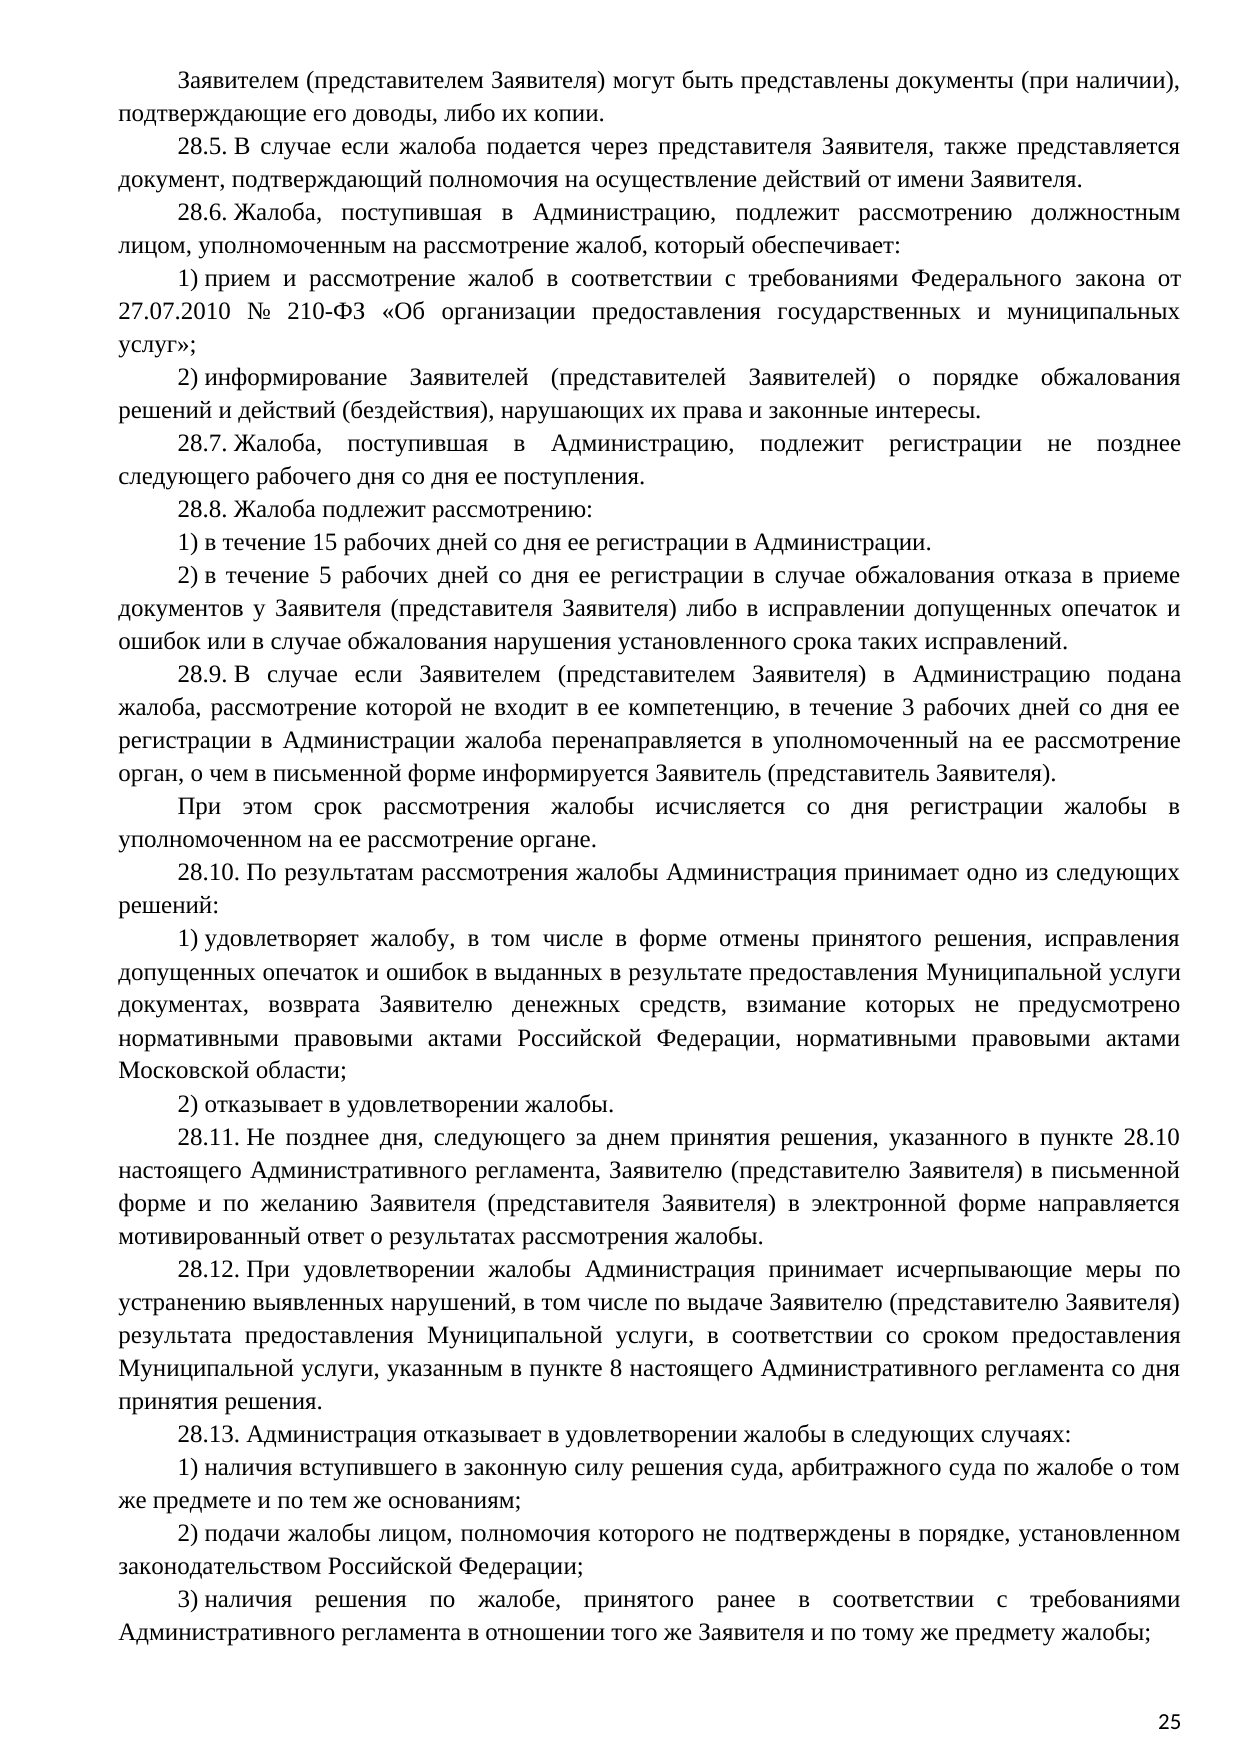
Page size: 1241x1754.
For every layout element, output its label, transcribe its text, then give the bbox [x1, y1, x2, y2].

text Администрация отказывает в удовлетворении жалобы в следующих случаях: [118, 1419, 1181, 1448]
text В случае если Заявителем (представителем Заявителя) в Администрацию подана жалоба, рассмотрение которой не входит в ее компетенцию, в течение 3 рабочих дней со дня ее регистрации в Администрации жалоба перенаправляется в уполномоченный на ее рассмотрение орган, о чем в письменной форме информируется Заявитель (представитель Заявителя). [118, 659, 1181, 787]
list При этом срок рассмотрения жалобы исчисляется со дня регистрации жалобы в уполномоченном на ее рассмотрение органе. [118, 791, 1181, 853]
text Жалоба, поступившая в Администрацию, подлежит рассмотрению должностным лицом, уполномоченным на рассмотрение жалоб, который обеспечивает: [118, 197, 1181, 259]
text Не позднее дня, следующего за днем принятия решения, указанного в пункте 28.10 настоящего Административного регламента, Заявителю (представителю Заявителя) в письменной форме и по желанию Заявителя (представителя Заявителя) в электронной форме направляется мотивированный ответ о результатах рассмотрения жалобы. [118, 1122, 1181, 1249]
list подачи жалобы лицом, полномочия которого не подтверждены в порядке, установленном законодательством Российской Федерации; [118, 1518, 1181, 1580]
text информирование Заявителей (представителей Заявителей) о порядке обжалования решений и действий (бездействия), нарушающих их права и законные интересы. [118, 362, 1181, 424]
list наличия вступившего в законную силу решения суда, арбитражного суда по жалобе о том же предмете и по тем же основаниям; [118, 1452, 1181, 1514]
text По результатам рассмотрения жалобы Администрация принимает одно из следующих решений: [118, 857, 1181, 919]
list в течение 5 рабочих дней со дня ее регистрации в случае обжалования отказа в приеме документов у Заявителя (представителя Заявителя) либо в исправлении допущенных опечаток и ошибок или в случае обжалования нарушения установленного срока таких исправлений. [118, 560, 1181, 655]
text Жалоба, поступившая в Администрацию, подлежит регистрации не позднее следующего рабочего дня со дня ее поступления. [118, 428, 1181, 490]
list в течение 15 рабочих дней со дня ее регистрации в Администрации. [118, 527, 1181, 556]
text В случае если жалоба подается через представителя Заявителя, также представляется документ, подтверждающий полномочия на осуществление действий от имени Заявителя. [118, 131, 1181, 193]
list прием и рассмотрение жалоб в соответствии с требованиями Федерального закона от 27.07.2010 № 210-ФЗ «Об организации предоставления государственных и муниципальных услуг»; [118, 263, 1181, 358]
text При удовлетворении жалобы Администрация принимает исчерпывающие меры по устранению выявленных нарушений, в том числе по выдаче Заявителю (представителю Заявителя) результата предоставления Муниципальной услуги, в соответствии со сроком предоставления Муниципальной услуги, указанным в пункте 8 настоящего Административного регламента со дня принятия решения. [118, 1254, 1181, 1414]
list удовлетворяет жалобу, в том числе в форме отмены принятого решения, исправления допущенных опечаток и ошибок в выданных в результате предоставления Муниципальной услуги документах, возврата Заявителю денежных средств, взимание которых не предусмотрено нормативными правовыми актами Российской Федерации, нормативными правовыми актами Московской области; [118, 923, 1181, 1084]
text Жалоба подлежит рассмотрению: [118, 494, 1181, 523]
list наличия решения по жалобе, принятого ранее в соответствии с требованиями Административного регламента в отношении того же Заявителя и по тому же предмету жалобы; [118, 1584, 1181, 1646]
list Заявителем (представителем Заявителя) могут быть представлены документы (при наличии), подтверждающие его доводы, либо их копии. [118, 65, 1181, 127]
text отказывает в удовлетворении жалобы. [118, 1089, 1181, 1117]
